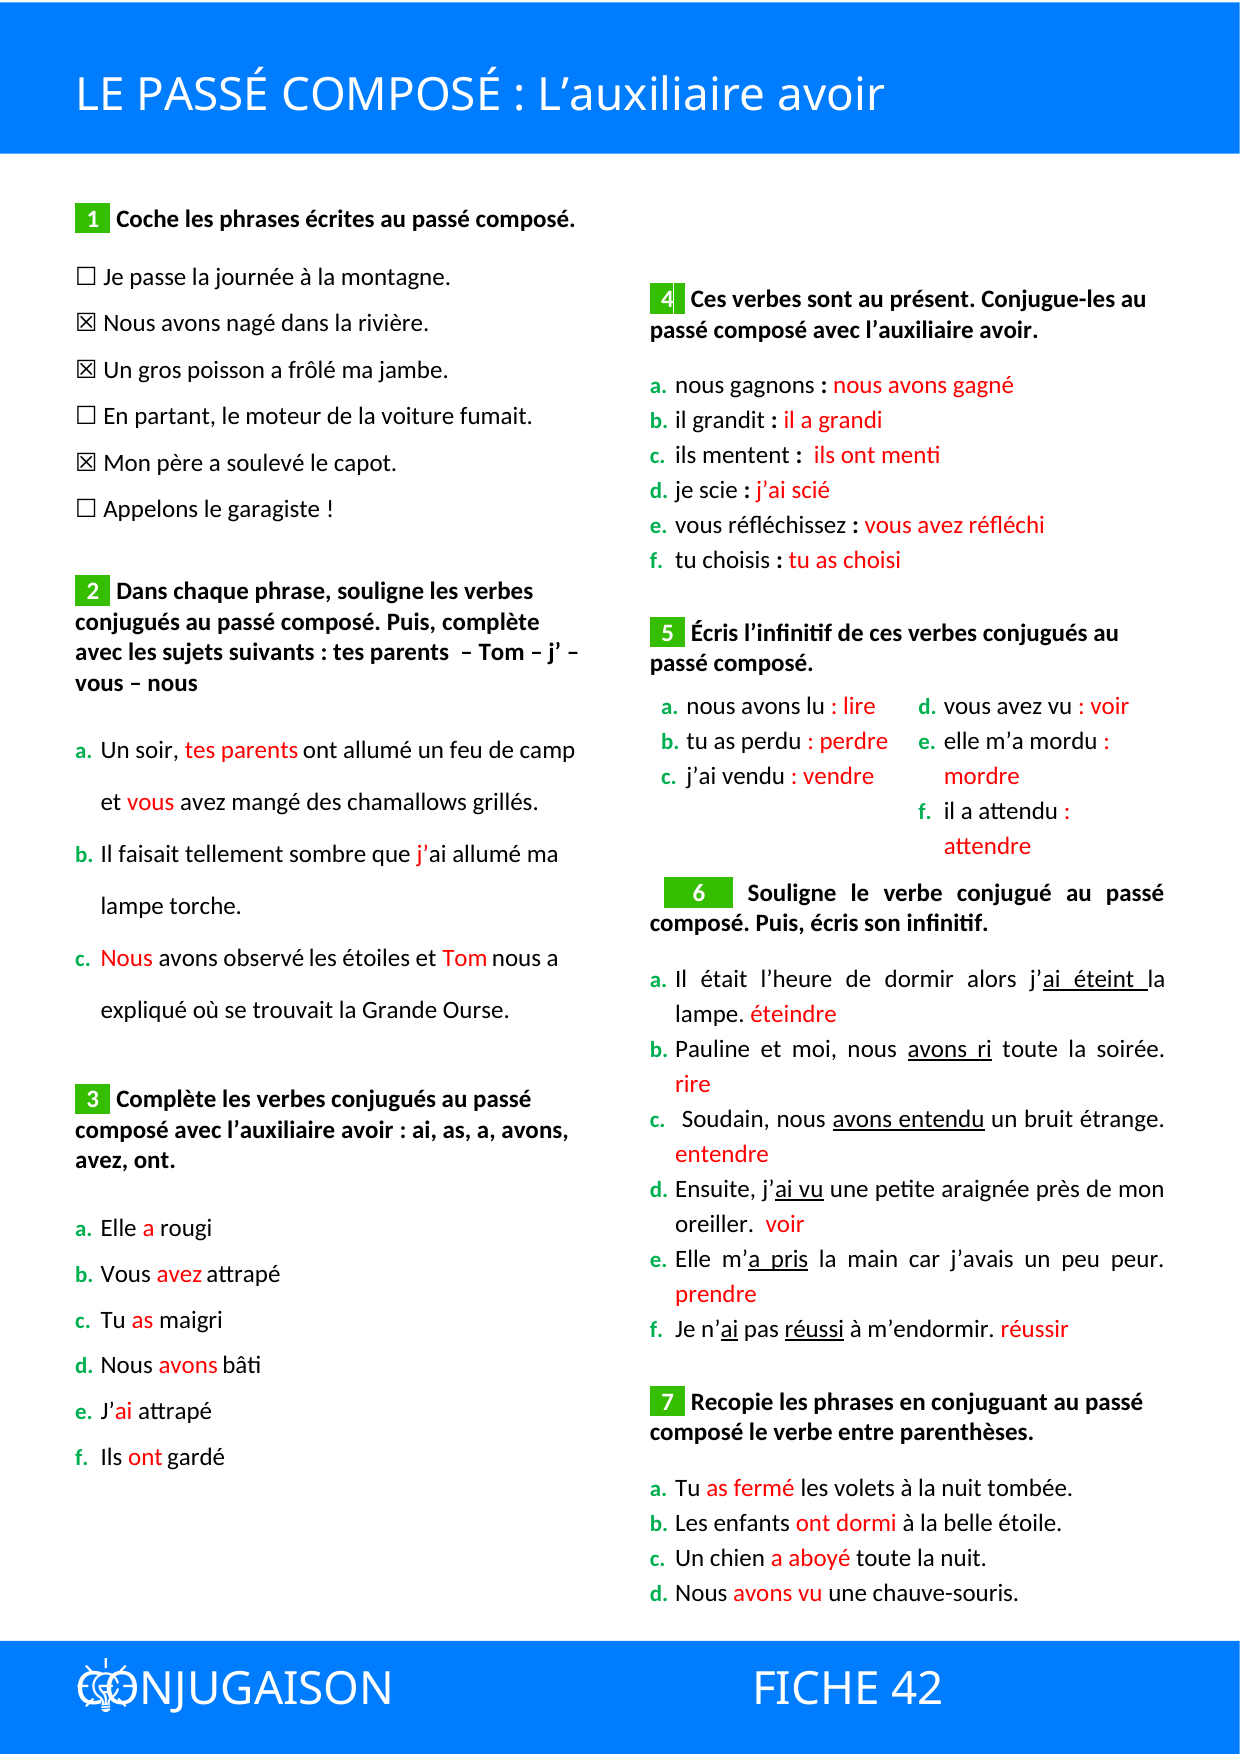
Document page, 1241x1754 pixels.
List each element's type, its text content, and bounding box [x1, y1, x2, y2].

list Soudain, nous avons entendu un bruit étrange. entendre [649, 1103, 1165, 1169]
list Pauline et moi, nous avons ri toute la soirée. rire [649, 1033, 1165, 1099]
list Nous avons bâti [75, 1350, 591, 1380]
table_header vous avez vu : voir elle m’a mordu : mordre il a attendu : attendre [907, 690, 1164, 877]
list Il était l’heure de dormir alors j’ai éteint la lampe. éteindre [649, 963, 1165, 1029]
text 4 Ces verbes sont au présent. Conjugue-les au passé composé avec l’auxiliaire avoir. [649, 283, 1165, 344]
text Appelons le garagiste ! [75, 491, 591, 525]
text En partant, le moteur de la voiture fumait. [75, 398, 591, 432]
text Mon père a soulevé le capot. [75, 444, 591, 478]
list Tu as fermé les volets à la nuit tombée. [649, 1472, 1165, 1502]
text Un gros poisson a frôlé ma jambe. [75, 351, 591, 385]
text 5 Écris l’infinitif de ces verbes conjugués au passé composé. [649, 617, 1165, 678]
list Il faisait tellement sombre que j’ai allumé ma lampe torche. [75, 838, 591, 921]
list il grandit : il a grandi [649, 404, 1165, 435]
text 2 Dans chaque phrase, souligne les verbes conjugués au passé composé. Puis, complète avec les sujets suivants : tes parents – Tom – j’ – vous – nous [75, 575, 591, 697]
text Je passe la journée à la montagne. [75, 258, 591, 292]
list Un chien a aboyé toute la nuit. [649, 1542, 1165, 1572]
list Tu as maigri [75, 1304, 591, 1334]
text 6 Souligne le verbe conjugué au passé composé. Puis, écris son infinitif. [649, 877, 1165, 938]
table_header nous avons lu : lire tu as perdu : perdre j’ai vendu : vendre [650, 690, 907, 877]
list Ils ont gardé [75, 1441, 591, 1472]
text 7 Recopie les phrases en conjuguant au passé composé le verbe entre parenthèses. [649, 1386, 1165, 1447]
picture [75, 1658, 139, 1714]
list je scie : j’ai scié [649, 474, 1165, 505]
list tu choisis : tu as choisi [649, 544, 1165, 575]
text 3 Complète les verbes conjugués au passé composé avec l’auxiliaire avoir : ai, as, a, avons, avez, ont. [75, 1083, 591, 1175]
list Ensuite, j’ai vu une petite araignée près de mon oreiller. voir [649, 1173, 1165, 1239]
list vous réfléchissez : vous avez réfléchi [649, 509, 1165, 540]
list Les enfants ont dormi à la belle étoile. [649, 1507, 1165, 1537]
list Elle a rougi [75, 1212, 591, 1243]
list J’ai attrapé [75, 1395, 591, 1426]
list Je n’ai pas réussi à m’endormir. réussir [649, 1313, 1165, 1344]
list ils mentent : ils ont menti [649, 439, 1165, 470]
list Elle m’a pris la main car j’avais un peu peur. prendre [649, 1243, 1165, 1309]
text Nous avons nagé dans la rivière. [75, 305, 591, 339]
list nous gagnons : nous avons gagné [649, 369, 1165, 400]
list Un soir, tes parents ont allumé un feu de camp et vous avez mangé des chamallows grillés. [75, 735, 591, 817]
list Nous avons vu une chauve-souris. [649, 1577, 1165, 1607]
text 1 Coche les phrases écrites au passé composé. [110, 203, 591, 233]
list Nous avons observé les étoiles et Tom nous a expliqué où se trouvait la Grande Ourse. [75, 942, 591, 1024]
list Vous avez attrapé [75, 1258, 591, 1289]
